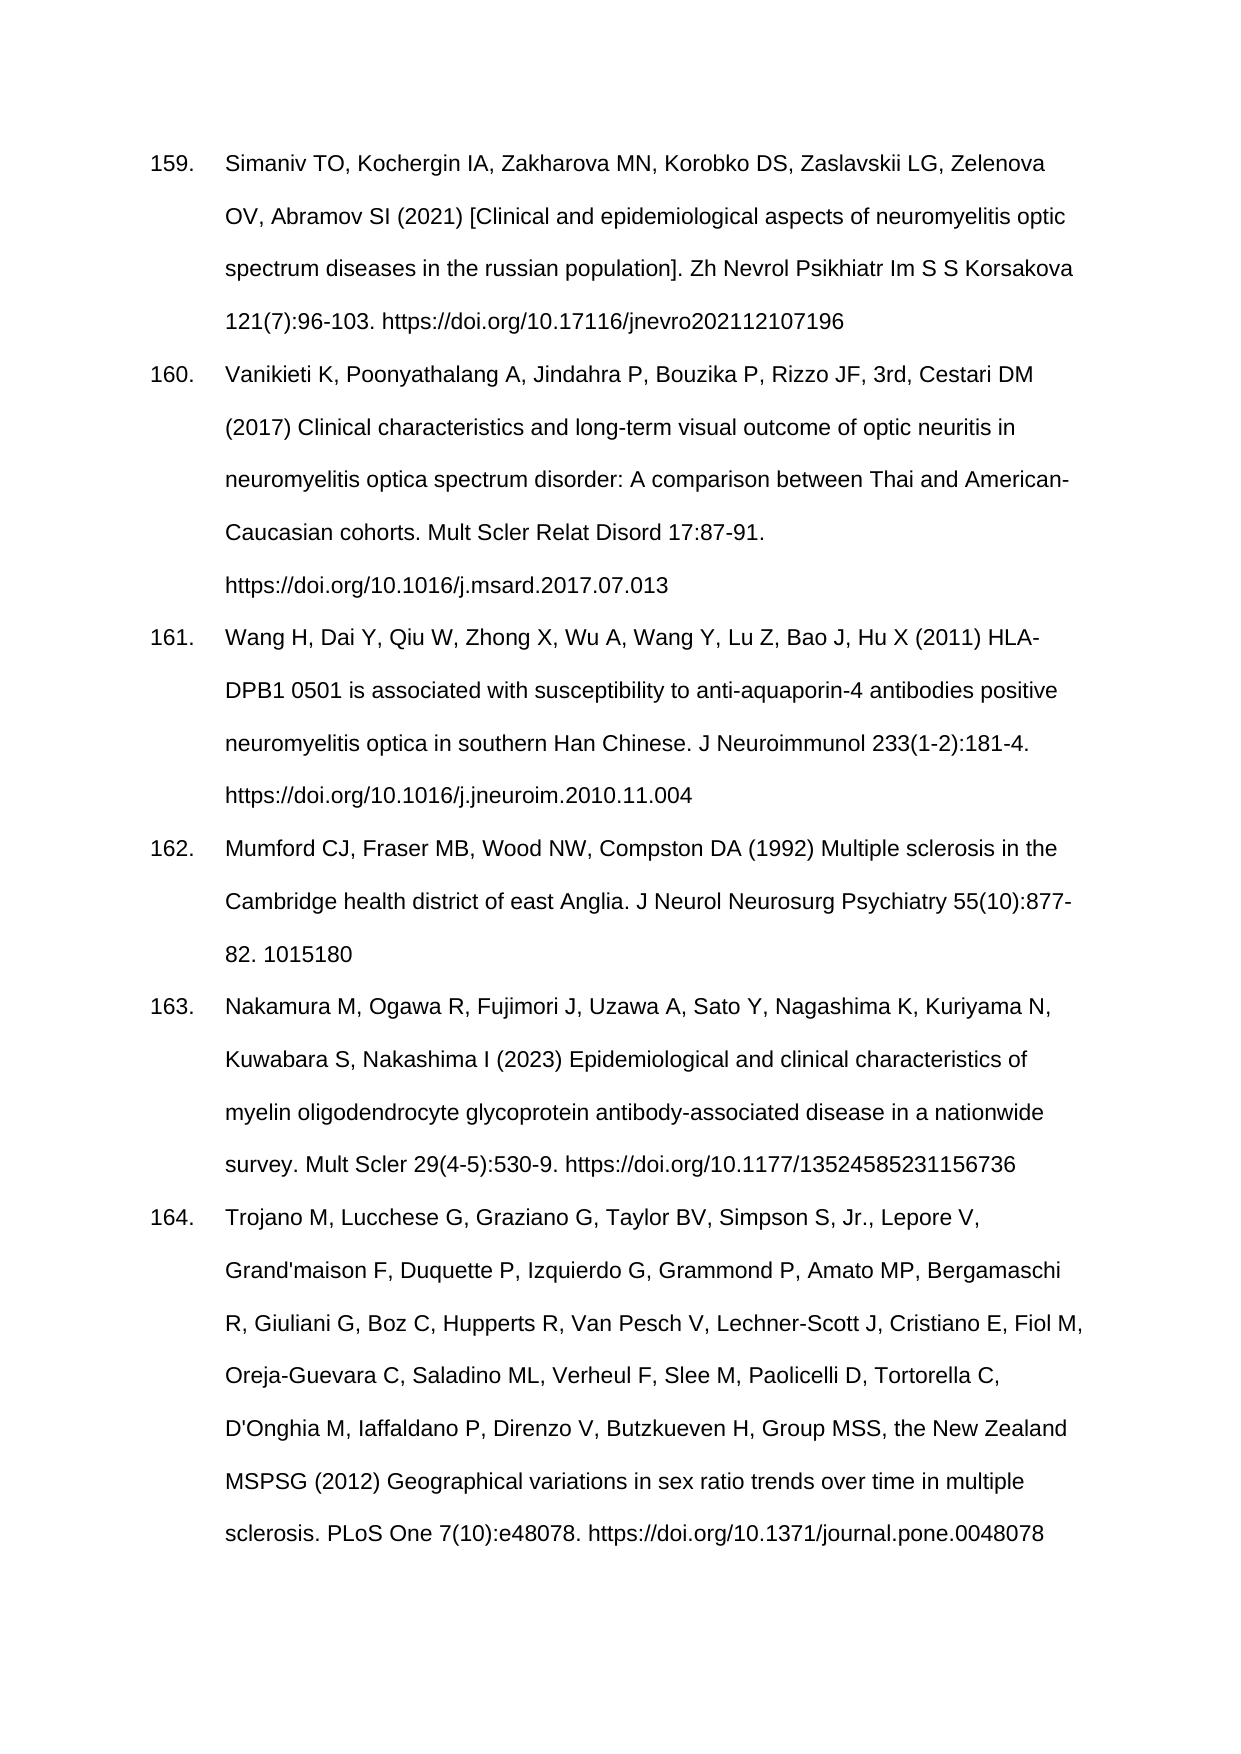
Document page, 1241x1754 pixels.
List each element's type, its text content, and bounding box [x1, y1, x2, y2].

text 162. Mumford CJ, Fraser MB, Wood NW, Compston DA (1992) Multiple sclerosis in the Cambridge health district of east Anglia. J Neurol Neurosurg Psychiatry 55(10):877-82. 1015180 [150, 835, 1090, 967]
text 161. Wang H, Dai Y, Qiu W, Zhong X, Wu A, Wang Y, Lu Z, Bao J, Hu X (2011) HLA-DPB1 0501 is associated with susceptibility to anti-aquaporin-4 antibodies positive neuromyelitis optica in southern Han Chinese. J Neuroimmunol 233(1-2):181-4. https://doi.org/10.1016/j.jneuroim.2010.11.004 [150, 624, 1090, 809]
text 164. Trojano M, Lucchese G, Graziano G, Taylor BV, Simpson S, Jr., Lepore V, Grand'maison F, Duquette P, Izquierdo G, Grammond P, Amato MP, Bergamaschi R, Giuliani G, Boz C, Hupperts R, Van Pesch V, Lechner-Scott J, Cristiano E, Fiol M, Oreja-Guevara C, Saladino ML, Verheul F, Slee M, Paolicelli D, Tortorella C, D'Onghia M, Iaffaldano P, Direnzo V, Butzkueven H, Group MSS, the New Zealand MSPSG (2012) Geographical variations in sex ratio trends over time in multiple sclerosis. PLoS One 7(10):e48078. https://doi.org/10.1371/journal.pone.0048078 [150, 1204, 1090, 1547]
text 160. Vanikieti K, Poonyathalang A, Jindahra P, Bouzika P, Rizzo JF, 3rd, Cestari DM (2017) Clinical characteristics and long-term visual outcome of optic neuritis in neuromyelitis optica spectrum disorder: A comparison between Thai and American-Caucasian cohorts. Mult Scler Relat Disord 17:87-91. https://doi.org/10.1016/j.msard.2017.07.013 [150, 361, 1090, 598]
text 163. Nakamura M, Ogawa R, Fujimori J, Uzawa A, Sato Y, Nagashima K, Kuriyama N, Kuwabara S, Nakashima I (2023) Epidemiological and clinical characteristics of myelin oligodendrocyte glycoprotein antibody-associated disease in a nationwide survey. Mult Scler 29(4-5):530-9. https://doi.org/10.1177/13524585231156736 [150, 993, 1090, 1178]
text 159. Simaniv TO, Kochergin IA, Zakharova MN, Korobko DS, Zaslavskii LG, Zelenova OV, Abramov SI (2021) [Clinical and epidemiological aspects of neuromyelitis optic spectrum diseases in the russian population]. Zh Nevrol Psikhiatr Im S S Korsakova 121(7):96-103. https://doi.org/10.17116/jnevro202112107196 [150, 150, 1090, 334]
